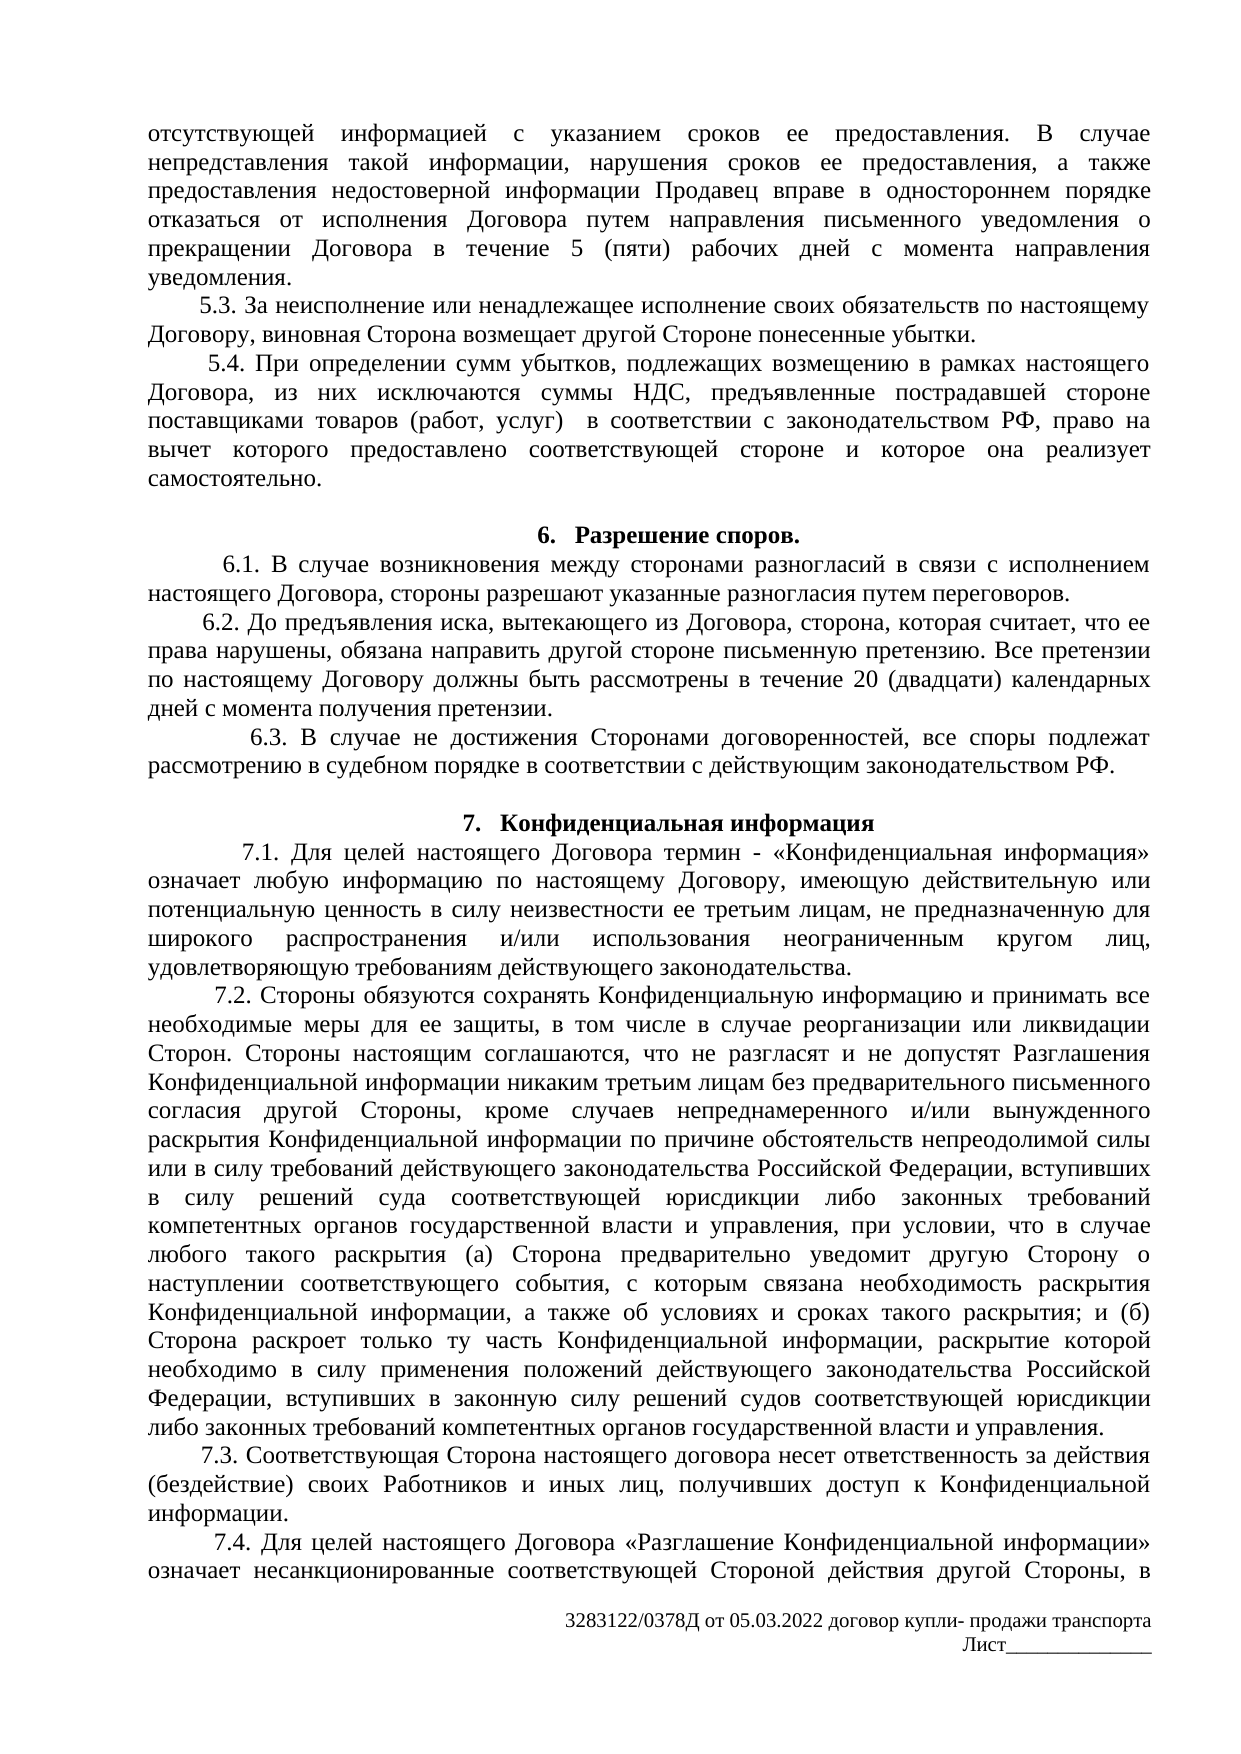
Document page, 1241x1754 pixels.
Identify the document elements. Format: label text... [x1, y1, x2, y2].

list Конфиденциальная информация [185, 808, 1152, 837]
text 5.4. При определении сумм убытков, подлежащих возмещению в рамках настоящего Договора, из них исключаются суммы НДС, предъявленные пострадавшей стороне поставщиками товаров (работ, услуг) в соответствии с законодательством РФ, право на вычет которого предоставлено соответствующей стороне и которое она реализует самостоятельно. [148, 348, 1152, 492]
text 7.3. Соответствующая Сторона настоящего договора несет ответственность за действия (бездействие) своих Работников и иных лиц, получивших доступ к Конфиденциальной информации. [148, 1441, 1152, 1527]
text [148, 1527, 1152, 1584]
text 5.3. За неисполнение или ненадлежащее исполнение своих обязательств по настоящему Договору, виновная Сторона возмещает другой Стороне понесенные убытки. [148, 291, 1152, 348]
text 6.3. В случае не достижения Сторонами договоренностей, все споры подлежат рассмотрению в судебном порядке в соответствии с действующим законодательством РФ. [148, 722, 1152, 779]
text 7.2. Стороны обязуются сохранять Конфиденциальную информацию и принимать все необходимые меры для ее защиты, в том числе в случае реорганизации или ликвидации Сторон. Стороны настоящим соглашаются, что не разгласят и не допустят Разглашения Конфиденциальной информации никаким третьим лицам без предварительного письменного согласия другой Стороны, кроме случаев непреднамеренного и/или вынужденного раскрытия Конфиденциальной информации по причине обстоятельств непреодолимой силы или в силу требований действующего законодательства Российской Федерации, вступивших в силу решений суда соответствующей юрисдикции либо законных требований компетентных органов государственной власти и управления, при условии, что в случае любого такого раскрытия (a) Сторона предварительно уведомит другую Сторону о наступлении соответствующего события, с которым связана необходимость раскрытия Конфиденциальной информации, а также об условиях и сроках такого раскрытия; и (б) Сторона раскроет только ту часть Конфиденциальной информации, раскрытие которой необходимо в силу применения положений действующего законодательства Российской Федерации, вступивших в законную силу решений судов соответствующей юрисдикции либо законных требований компетентных органов государственной власти и управления. [148, 981, 1152, 1441]
text 7.1. Для целей настоящего Договора термин - «Конфиденциальная информация» означает любую информацию по настоящему Договору, имеющую действительную или потенциальную ценность в силу неизвестности ее третьим лицам, не предназначенную для широкого распространения и/или использования неограниченным кругом лиц, удовлетворяющую требованиям действующего законодательства. [148, 837, 1152, 981]
text 6.2. До предъявления иска, вытекающего из Договора, сторона, которая считает, что ее права нарушены, обязана направить другой стороне письменную претензию. Все претензии по настоящему Договору должны быть рассмотрены в течение 20 (двадцати) календарных дней с момента получения претензии. [148, 607, 1152, 722]
list Разрешение споров. [185, 521, 1152, 549]
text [148, 118, 1152, 291]
text 6.1. В случае возникновения между сторонами разногласий в связи с исполнением настоящего Договора, стороны разрешают указанные разногласия путем переговоров. [148, 549, 1152, 607]
